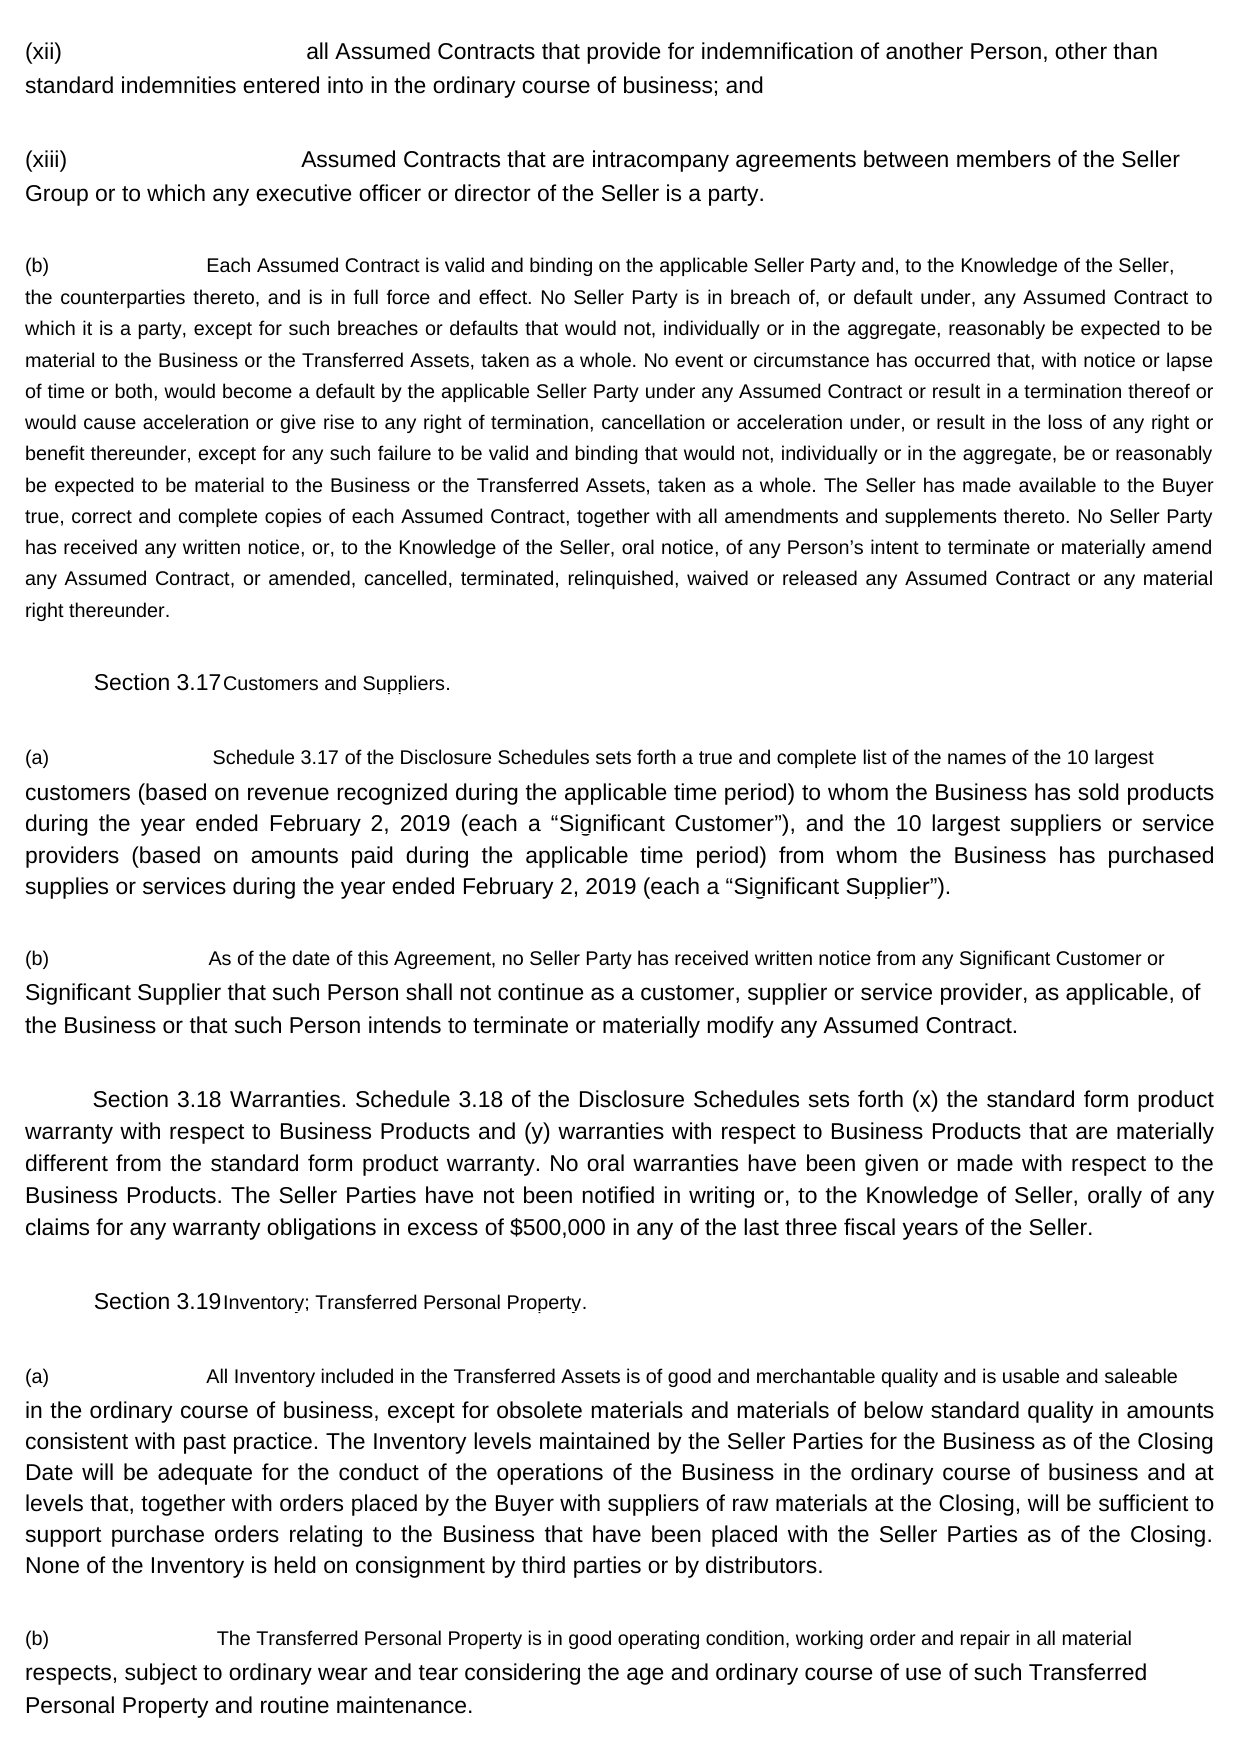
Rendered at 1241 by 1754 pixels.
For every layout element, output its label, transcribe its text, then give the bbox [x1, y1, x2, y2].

list All Inventory included in the Transferred Assets is of good and merchantable quality and is usable and saleable [25, 1365, 1215, 1388]
text respects, subject to ordinary wear and tear considering the age and ordinary course of use of such Transferred Personal Property and routine maintenance. [25, 1659, 1215, 1718]
list Each Assumed Contract is valid and binding on the applicable Seller Party and, to the Knowledge of the Seller, [25, 254, 1215, 276]
text the counterparties thereto, and is in full force and effect. No Seller Party is in breach of, or default under, any Assumed Contract to which it is a party, except for such breaches or defaults that would not, individually or in the aggregate, reasonably be expected to be material to the Business or the Transferred Assets, taken as a whole. No event or circumstance has occurred that, with notice or lapse of time or both, would become a default by the applicable Seller Party under any Assumed Contract or result in a termination thereof or would cause acceleration or give rise to any right of termination, cancellation or acceleration under, or result in the loss of any right or benefit thereunder, except for any such failure to be valid and binding that would not, individually or in the aggregate, be or reasonably be expected to be material to the Business or the Transferred Assets, taken as a whole. The Seller has made available to the Buyer true, correct and complete copies of each Assumed Contract, together with all amendments and supplements thereto. No Seller Party has received any written notice, or, to the Knowledge of the Seller, oral notice, of any Person’s intent to terminate or materially amend any Assumed Contract, or amended, cancelled, terminated, relinquished, waived or released any Assumed Contract or any material right thereunder. [25, 286, 1215, 621]
text Section 3.19 Inventory; Transferred Personal Property. [94, 1288, 1215, 1314]
text Significant Supplier that such Person shall not continue as a customer, supplier or service provider, as applicable, of the Business or that such Person intends to terminate or materially modify any Assumed Contract. [25, 979, 1215, 1039]
list all Assumed Contracts that provide for indemnification of another Person, other than standard indemnities entered into in the ordinary course of business; and [25, 38, 1215, 98]
text Section 3.18 Warranties. Schedule 3.18 of the Disclosure Schedules sets forth (x) the standard form product warranty with respect to Business Products and (y) warranties with respect to Business Products that are materially different from the standard form product warranty. No oral warranties have been given or made with respect to the Business Products. The Seller Parties have not been notified in writing or, to the Knowledge of Seller, orally of any claims for any warranty obligations in excess of $500,000 in any of the last three fiscal years of the Seller. [25, 1086, 1215, 1240]
text customers (based on revenue recognized during the applicable time period) to whom the Business has sold products during the year ended February 2, 2019 (each a “Significant Customer”), and the 10 largest suppliers or service providers (based on amounts paid during the applicable time period) from whom the Business has purchased supplies or services during the year ended February 2, 2019 (each a “Significant Supplier”). [25, 778, 1215, 899]
text in the ordinary course of business, except for obsolete materials and materials of below standard quality in amounts consistent with past practice. The Inventory levels maintained by the Seller Parties for the Business as of the Closing Date will be adequate for the conduct of the operations of the Business in the ordinary course of business and at levels that, together with orders placed by the Buyer with suppliers of raw materials at the Closing, will be sufficient to support purchase orders relating to the Business that have been placed with the Seller Parties as of the Closing. None of the Inventory is held on consignment by third parties or by distributors. [25, 1397, 1215, 1579]
list As of the date of this Agreement, no Seller Party has received written notice from any Significant Customer or [25, 947, 1215, 970]
text Section 3.17 Customers and Suppliers. [94, 669, 1215, 695]
list Assumed Contracts that are intracompany agreements between members of the Seller Group or to which any executive officer or director of the Seller is a party. [25, 146, 1215, 206]
list Schedule 3.17 of the Disclosure Schedules sets forth a true and complete list of the names of the 10 largest [25, 746, 1215, 769]
list The Transferred Personal Property is in good operating condition, working order and repair in all material [25, 1626, 1215, 1649]
